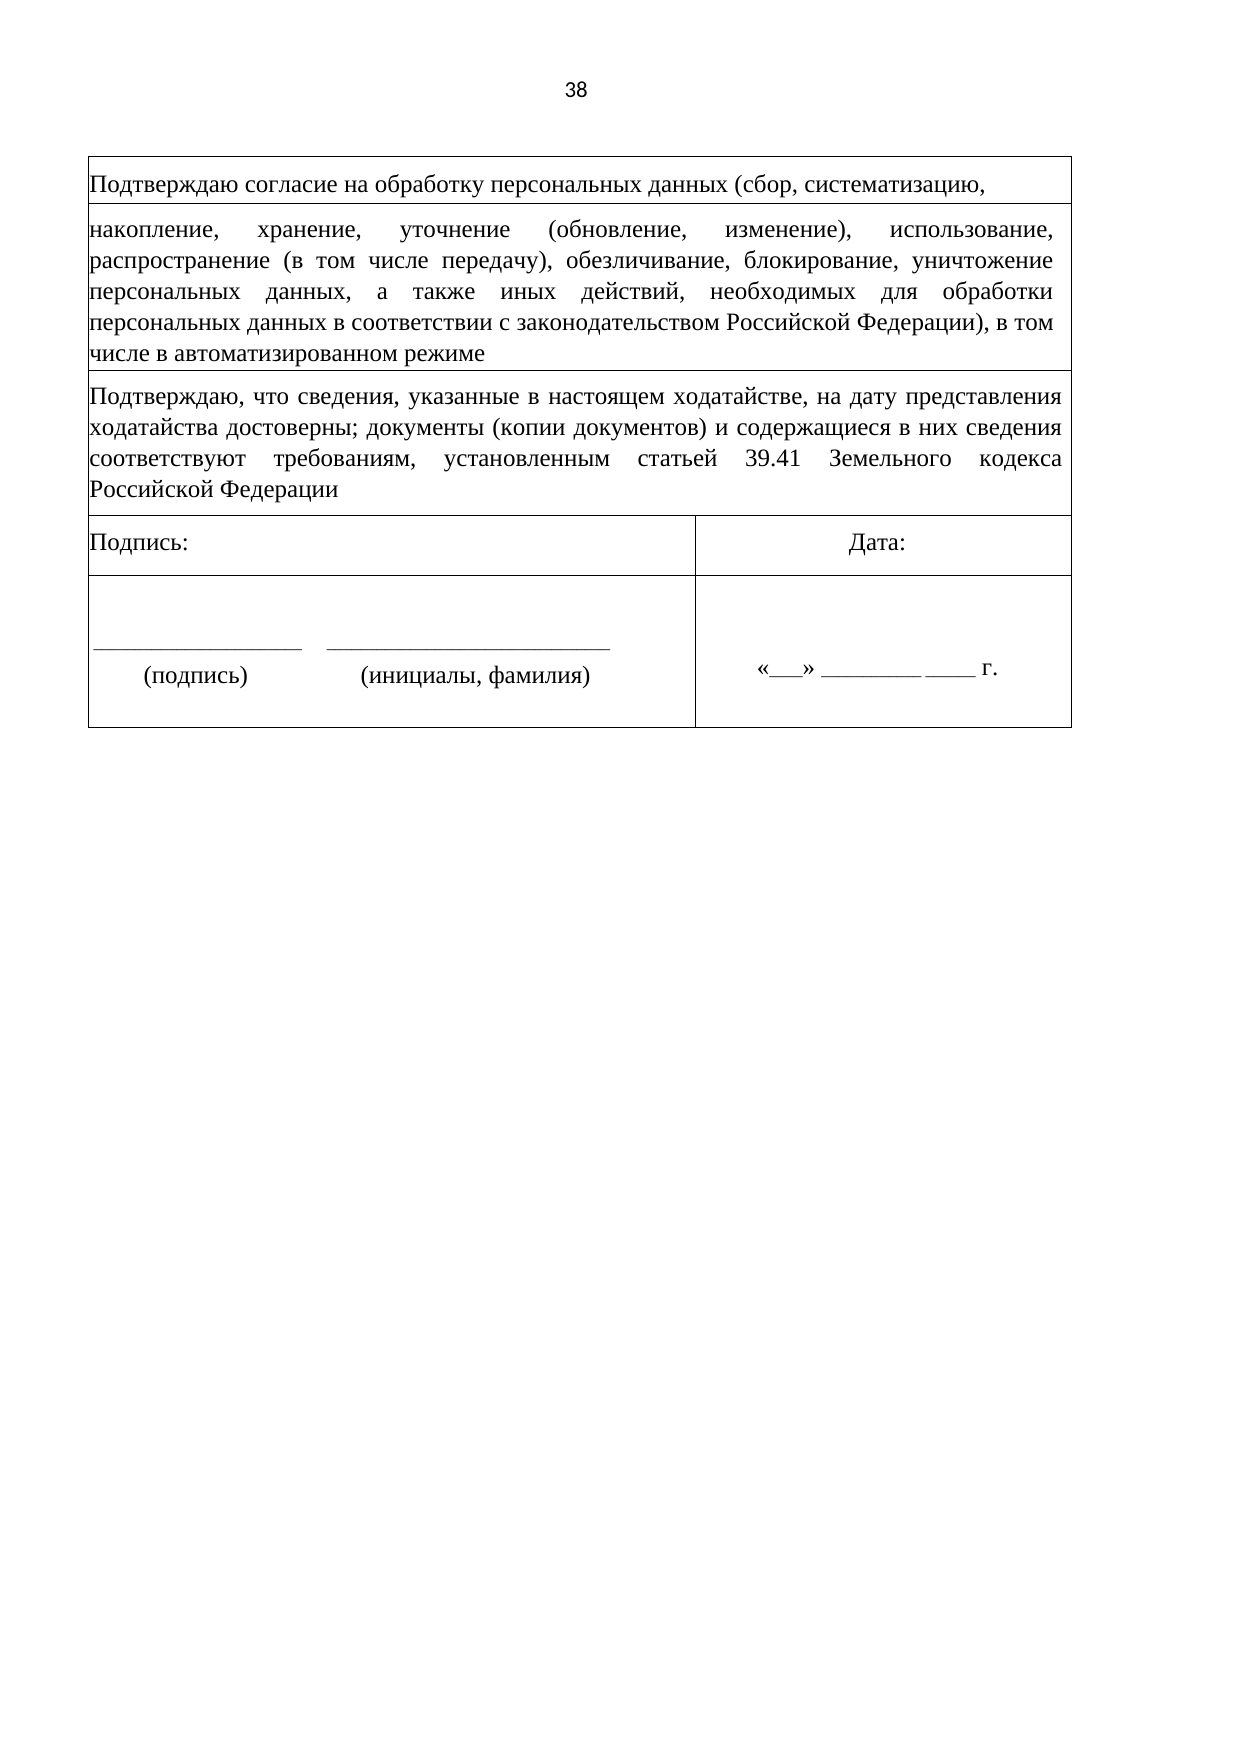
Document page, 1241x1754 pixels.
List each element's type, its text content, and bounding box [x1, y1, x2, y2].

table_cell Дата: [696, 516, 1071, 575]
table_cell Подтверждаю, что сведения, указанные в настоящем ходатайстве, на дату представления ходатайства достоверны; документы (копии документов) и содержащиеся в них сведения соответствуют требованиям, установленным статьей 39.41 Земельного кодекса Российской Федерации [89, 371, 1071, 515]
table_cell Подпись: [89, 516, 695, 575]
table_cell Подтверждаю согласие на обработку персональных данных (сбор, систематизацию, [89, 157, 1071, 203]
table_cell «____» ____________ ______ г. [696, 576, 1071, 727]
table_cell накопление, хранение, уточнение (обновление, изменение), использование, распространение (в том числе передачу), обезличивание, блокирование, уничтожение персональных данных, а также иных действий, необходимых для обработки персональных данных в соответствии с законодательством Российской Федерации), в том числе в автоматизированном режиме [89, 204, 1071, 370]
table_cell _________________________ __________________________________ (подпись) (инициалы, фамилия) [89, 576, 695, 727]
